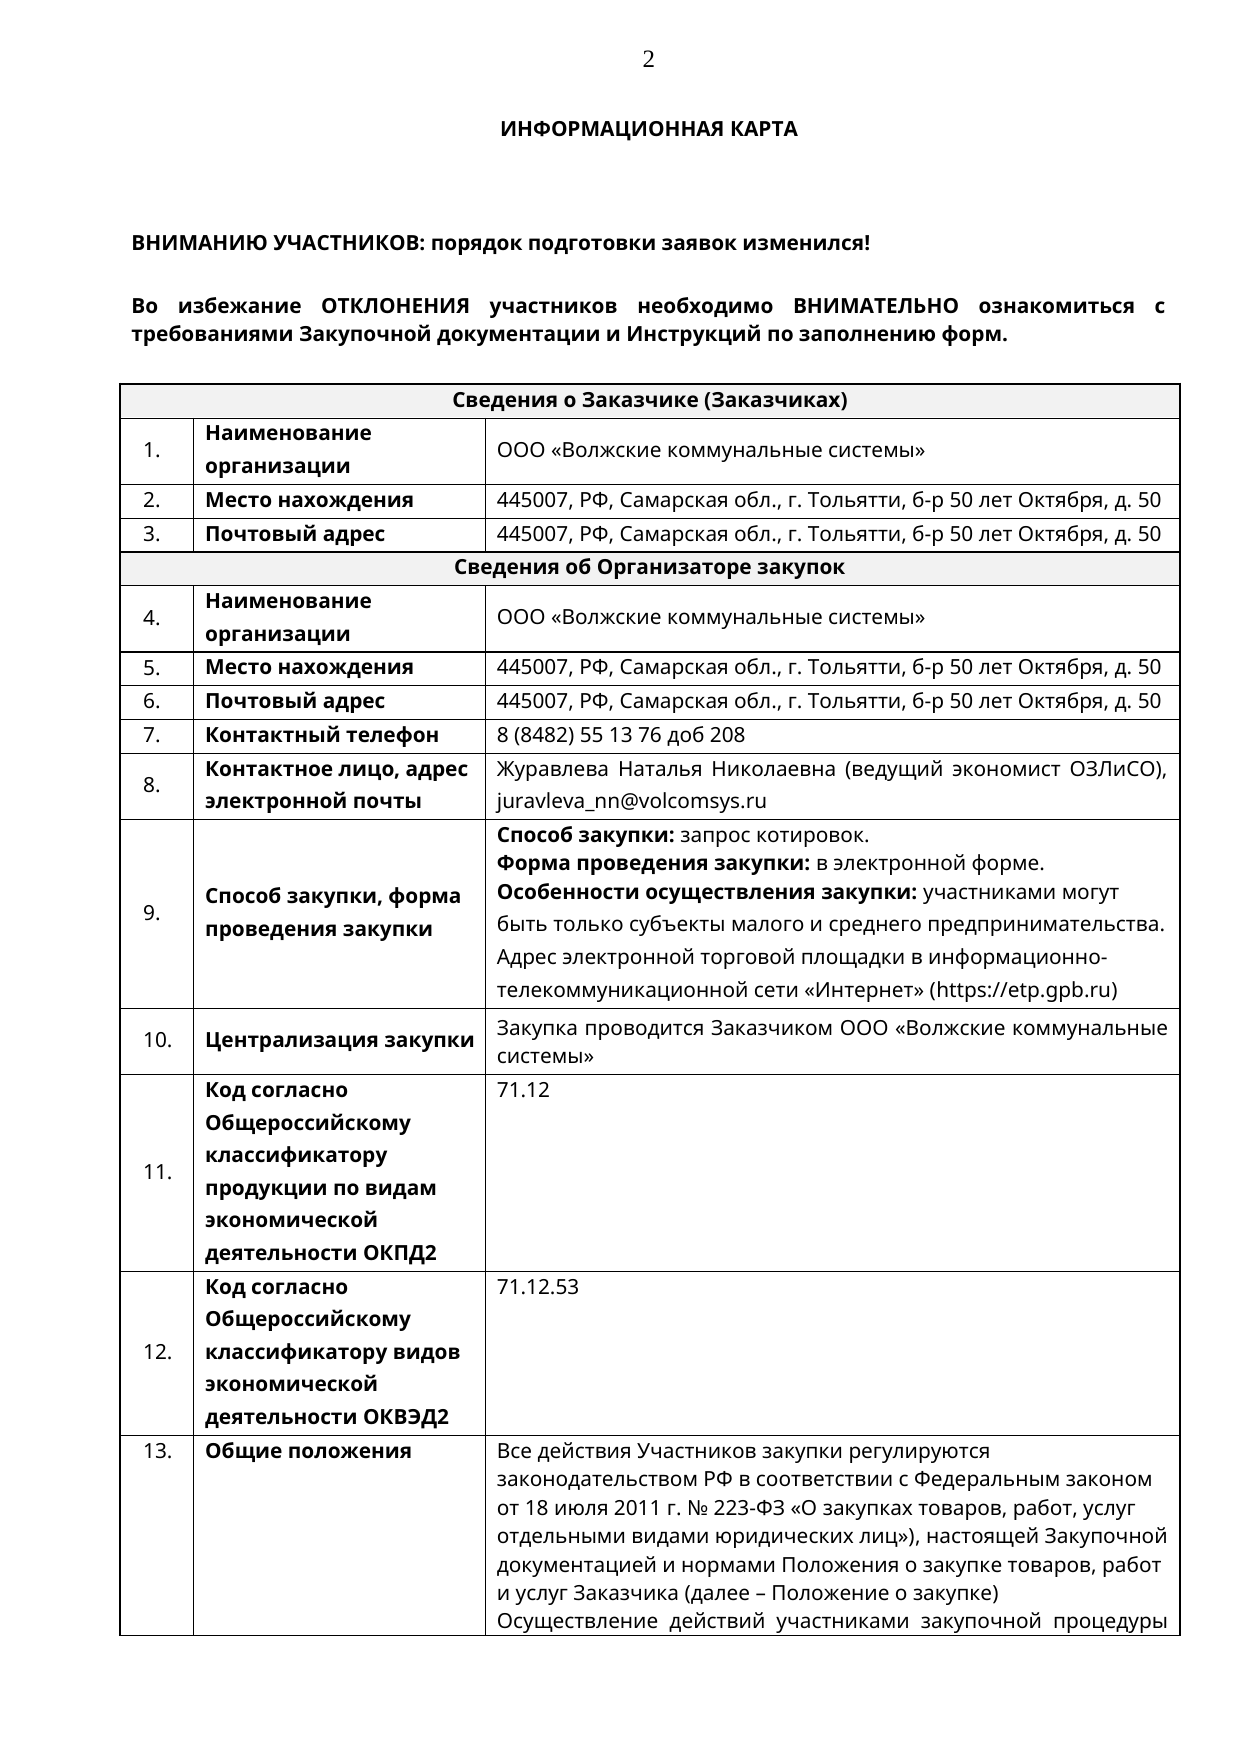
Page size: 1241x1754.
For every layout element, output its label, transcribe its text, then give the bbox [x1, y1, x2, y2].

table_cell Наименование организации [194, 419, 485, 484]
table_cell [121, 1272, 193, 1435]
table_cell Закупка проводится Заказчиком ООО «Волжские коммунальные системы» [486, 1009, 1179, 1074]
table_cell Контактный телефон [194, 720, 485, 753]
table_cell Место нахождения [194, 485, 485, 518]
table_cell Сведения об Организаторе закупок [121, 553, 1179, 585]
table_cell Способ закупки: запрос котировок. Форма проведения закупки: в электронной форме. Особенности осуществления закупки: участниками могут быть только субъекты малого и среднего предпринимательства. Адрес электронной торговой площадки в информационно-телекоммуникационной сети «Интернет» (https://etp.gpb.ru) [486, 820, 1179, 1007]
table_cell Наименование организации [194, 586, 485, 651]
table_cell 8 (8482) 55 13 76 доб 208 [486, 720, 1179, 753]
table_cell 445007, РФ, Самарская обл., г. Тольятти, б-р 50 лет Октября, д. 50 [486, 485, 1179, 518]
table_cell [121, 519, 193, 551]
table_cell ООО «Волжские коммунальные системы» [486, 586, 1179, 651]
table_cell [121, 1436, 193, 1635]
table_cell Контактное лицо, адрес электронной почты [194, 754, 485, 819]
table_cell [121, 820, 193, 1007]
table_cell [486, 1436, 1179, 1635]
table_cell Код согласно Общероссийскому классификатору продукции по видам экономической деятельности ОКПД2 [194, 1075, 485, 1271]
table_cell 445007, РФ, Самарская обл., г. Тольятти, б-р 50 лет Октября, д. 50 [486, 519, 1179, 551]
table_cell Централизация закупки [194, 1009, 485, 1074]
table_cell 71.12.53 [486, 1272, 1179, 1435]
table_cell [121, 686, 193, 719]
table_cell Почтовый адрес [194, 519, 485, 551]
table_cell Почтовый адрес [194, 686, 485, 719]
table_cell [121, 1075, 193, 1271]
text ИНФОРМАЦИОННАЯ КАРТА [131, 114, 1166, 143]
table_cell Код согласно Общероссийскому классификатору видов экономической деятельности ОКВЭД2 [194, 1272, 485, 1435]
text ВНИМАНИЮ УЧАСТНИКОВ: порядок подготовки заявок изменился! [131, 228, 1166, 256]
table_cell [121, 419, 193, 484]
table_cell Журавлева Наталья Николаевна (ведущий экономист ОЗЛиСО), juravleva_nn@volcomsys.ru [486, 754, 1179, 819]
table_cell ООО «Волжские коммунальные системы» [486, 419, 1179, 484]
table_cell [121, 485, 193, 518]
table_cell 445007, РФ, Самарская обл., г. Тольятти, б-р 50 лет Октября, д. 50 [486, 653, 1179, 685]
table_cell [121, 720, 193, 753]
table_cell Место нахождения [194, 653, 485, 685]
table_cell Способ закупки, форма проведения закупки [194, 820, 485, 1007]
table_cell 445007, РФ, Самарская обл., г. Тольятти, б-р 50 лет Октября, д. 50 [486, 686, 1179, 719]
table_cell [121, 754, 193, 819]
table_cell 71.12 [486, 1075, 1179, 1271]
table_cell [121, 586, 193, 651]
table_cell [121, 653, 193, 685]
table_cell [121, 1009, 193, 1074]
table_header Сведения о Заказчике (Заказчиках) [121, 385, 1179, 417]
text Во избежание ОТКЛОНЕНИЯ участников необходимо ВНИМАТЕЛЬНО ознакомиться с требованиями Закупочной документации и Инструкций по заполнению форм. [131, 291, 1166, 348]
table_cell Общие положения [194, 1436, 485, 1635]
